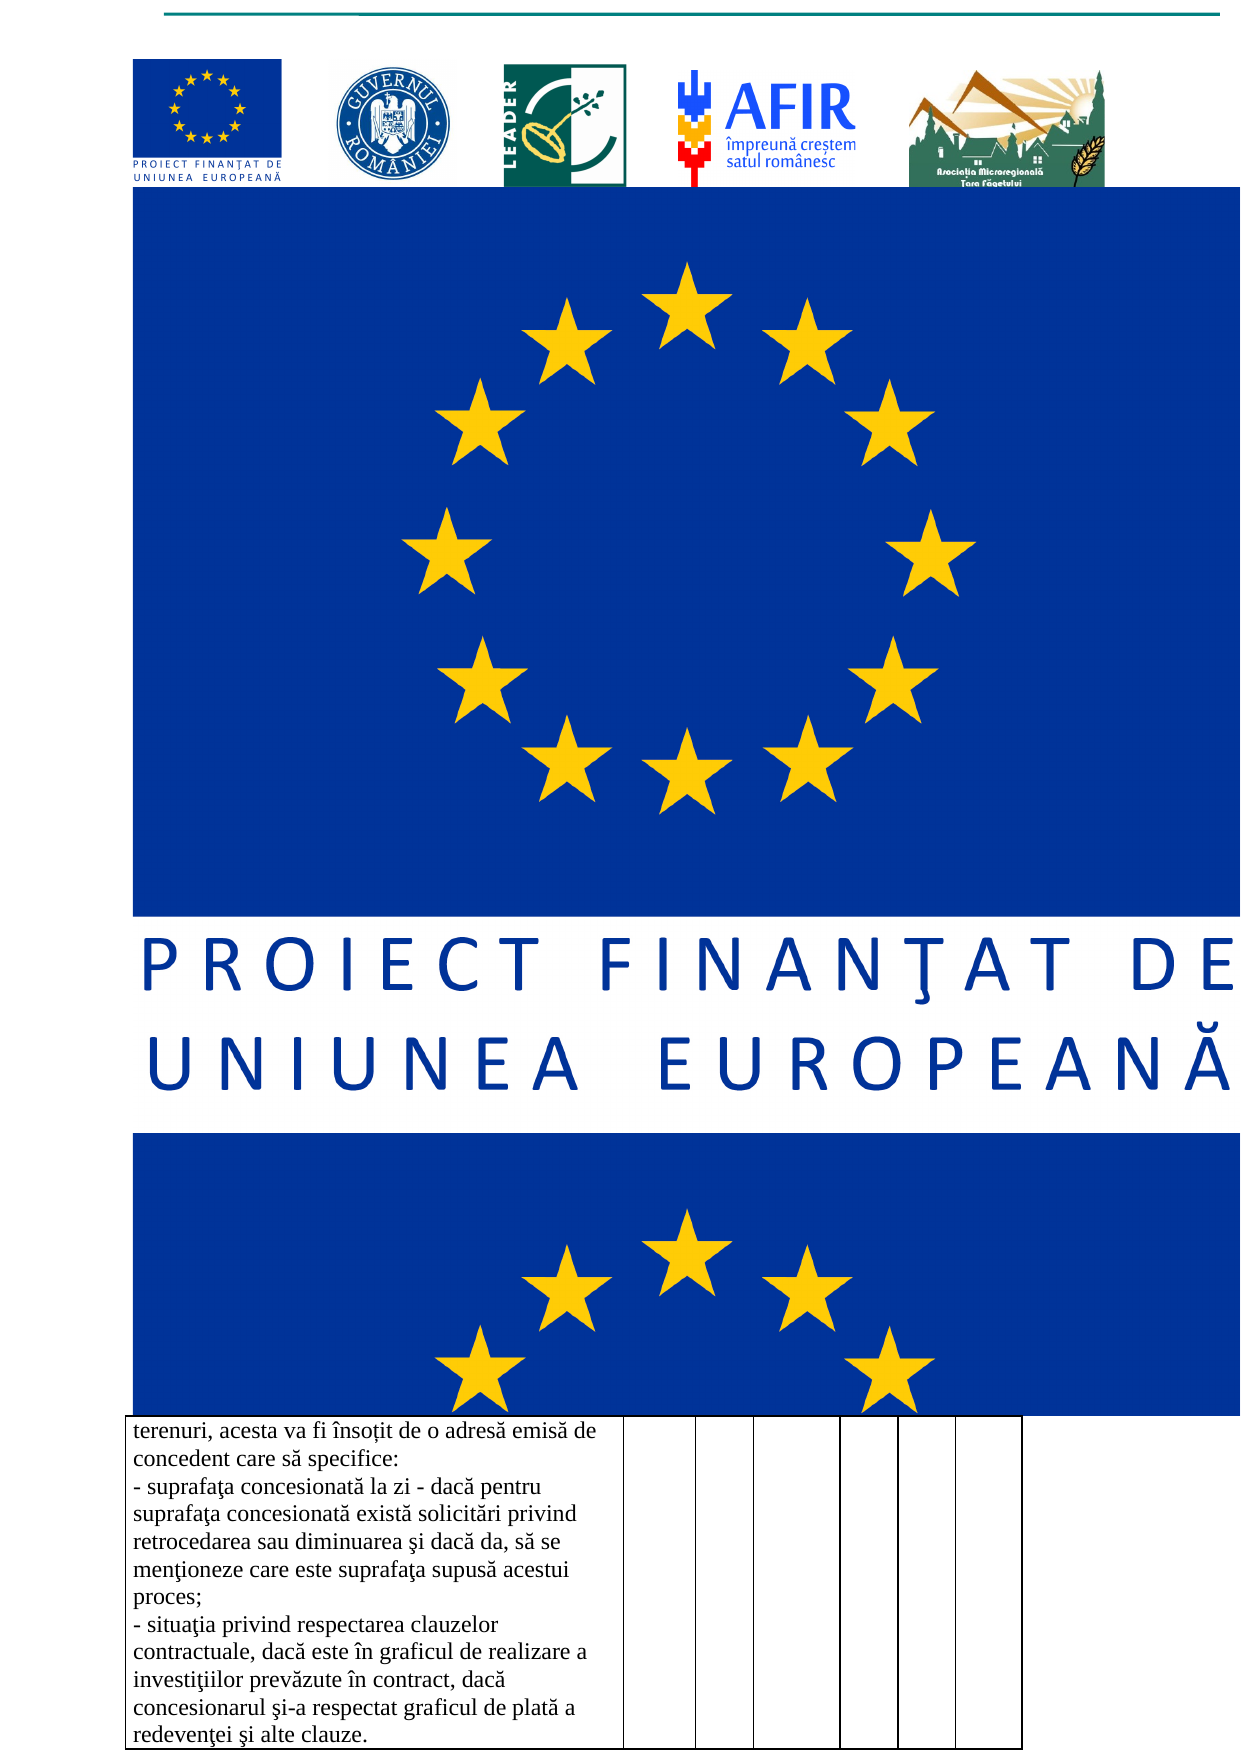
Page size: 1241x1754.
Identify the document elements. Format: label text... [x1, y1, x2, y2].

table_cell [956, 1417, 1021, 1748]
picture [132, 59, 1241, 1416]
table_cell [696, 1417, 753, 1748]
table_cell [754, 1417, 839, 1748]
table_cell [841, 1417, 897, 1748]
table_cell b) Dreptul de concesiune - Contract de concesiune care acoperă o perioadă de cel puțin 10 ani începând cu anul depunerii cererii de finanţare, corespunzătoare asigurării sustenabilității investiției şi care oferă dreptul titularului de a executa lucrările de construcție prevăzute prin proiect, în copie. În cazul contractului de concesiune pentru cladiri, acesta va fi însoțit de o adresă emisă de concedent care să specifice dacă pentru clădirea concesionată există solicitări privind retrocedarea. În cazul contractului de concesiune pentru terenuri, acesta va fi însoțit de o adresă emisă de concedent care să specifice: - suprafaţa concesionată la zi - dacă pentru suprafaţa concesionată există solicitări privind retrocedarea sau diminuarea şi dacă da, să se menţioneze care este suprafaţa supusă acestui proces; - situaţia privind respectarea clauzelor contractuale, dacă este în graficul de realizare a investiţiilor prevăzute în contract, dacă concesionarul şi-a respectat graficul de plată a redevenţei şi alte clauze. c) Dreptul de superficie contract de superficie care acoperă o perioadă de cel puțin 10 ani începând cu anul depunerii cererii de finanţare, corespunzătoare asigurării sustenabilității investiției şi care oferă dreptul titularului de a executa lucrările de construcție prevăzute prin proiect, în copie. Documentele de la punctele a, b si c de mai sus vor fi însoțite de documente cadastrale şi documente privind înscrierea imobilelor în evidențele de cadastru și carte funciară (extras de carte funciară pentru informare din care să rezulte inscrierea dreptului în cartea funciară, precum și încheierea de carte funciară emisă de OCPI), în termen de valabilitate la data depunerii (emis cu maxim 30 de zile înaintea depunerii proiectului). [126, 1417, 623, 1748]
table_cell [624, 1417, 695, 1748]
picture [907, 70, 1105, 186]
table_cell [899, 1417, 955, 1748]
